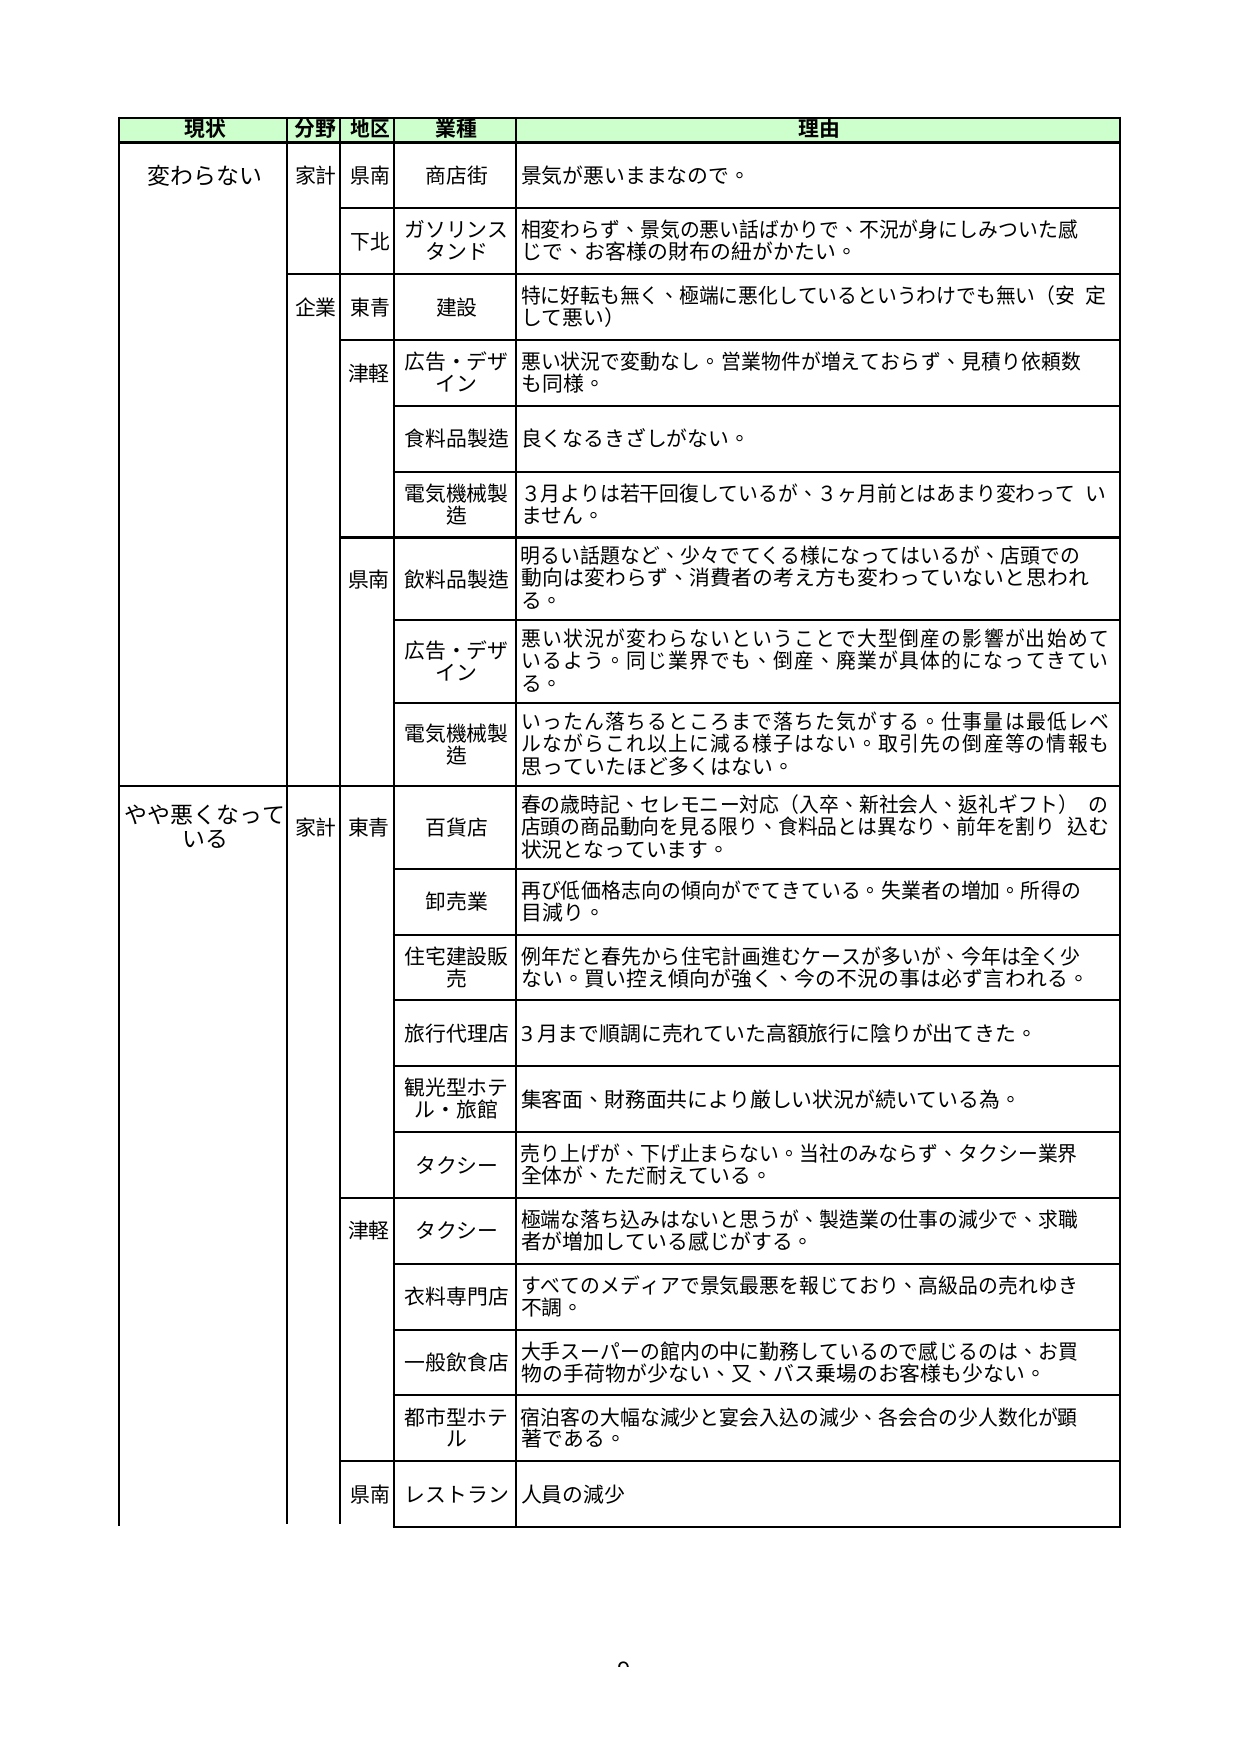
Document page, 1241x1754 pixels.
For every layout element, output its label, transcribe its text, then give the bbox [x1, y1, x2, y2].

table_cell 変わらない [120, 144, 286, 785]
table_cell 宿泊客の大幅な減少と宴会入込の減少、各会合の少人数化が顕 著である。 [517, 1396, 1119, 1460]
table_cell 例年だと春先から住宅計画進むケースが多いが、今年は全く少 ない。買い控え傾向が強く、今の不況の事は必ず言われる。 [517, 936, 1119, 999]
table_cell 明るい話題など、少々でてくる様になってはいるが、店頭での 動向は変わらず、消費者の考え方も変わっていないと思われる。 [517, 539, 1119, 619]
table_cell 一般飲食店 [395, 1331, 515, 1394]
table_cell 特に好転も無く、極端に悪化しているというわけでも無い（安 定して悪い） [517, 275, 1119, 339]
table_cell 観光型ホテル・旅館 [395, 1067, 515, 1131]
table_cell タクシー [395, 1133, 515, 1197]
table_cell 景気が悪いままなので。 [517, 144, 1119, 207]
table_cell 都市型ホテル [395, 1396, 515, 1460]
table_cell いったん落ちるところまで落ちた気がする。仕事量は最低レベ ルながらこれ以上に減る様子はない。取引先の倒産等の情報も 思っていたほど多くはない。 [517, 704, 1119, 785]
table_cell 住宅建設販売 [395, 936, 515, 999]
table_cell 商店街 [395, 144, 515, 207]
table_cell 売り上げが、下げ止まらない。当社のみならず、タクシー業界 全体が、ただ耐えている。 [517, 1133, 1119, 1197]
table_cell 津軽 [341, 341, 393, 536]
table_cell ３月よりは若干回復しているが、３ヶ月前とはあまり変わって いません。 [517, 473, 1119, 536]
table_cell ガソリンスタンド [395, 209, 515, 273]
table_cell 県南 [341, 144, 393, 207]
table_cell 家計 [287, 787, 340, 1526]
table_cell 東青 [341, 787, 393, 1197]
table_cell 極端な落ち込みはないと思うが、製造業の仕事の減少で、求職 者が増加している感じがする。 [517, 1199, 1119, 1263]
table_cell 広告・デザイン [395, 621, 515, 702]
table_cell 電気機械製造 [395, 473, 515, 536]
table_cell 3月まで順調に売れていた高額旅行に陰りが出てきた。 [517, 1001, 1119, 1065]
table_cell 百貨店 [395, 787, 515, 868]
table_cell 旅行代理店 [395, 1001, 515, 1065]
table_cell 下北 [341, 209, 393, 273]
table_cell 家計 [288, 144, 339, 273]
table_cell 県南 [341, 539, 393, 785]
table_header 理由 [517, 119, 1119, 141]
table_cell レストラン [395, 1462, 515, 1526]
table_cell 企業 [288, 275, 339, 785]
table_cell 悪い状況が変わらないということで大型倒産の影響が出始めて いるよう。同じ業界でも、倒産、廃業が具体的になってきてい る。 [517, 621, 1119, 702]
table_header 分野 [288, 119, 339, 141]
table_cell 人員の減少 [517, 1462, 1119, 1526]
table_cell 良くなるきざしがない。 [517, 407, 1119, 471]
table_cell 大手スーパーの館内の中に勤務しているので感じるのは、お買 物の手荷物が少ない、又、バス乗場のお客様も少ない。 [517, 1331, 1119, 1394]
table_header 業種 [395, 119, 515, 141]
table_cell 津軽 [341, 1199, 393, 1460]
table_header 地区 [341, 119, 393, 141]
table_cell やや悪くなっている [120, 787, 287, 1526]
table_cell 悪い状況で変動なし。営業物件が増えておらず、見積り依頼数 も同様。 [517, 341, 1119, 405]
table_cell すべてのメディアで景気最悪を報じており、高級品の売れゆき 不調。 [517, 1265, 1119, 1328]
table_cell 電気機械製造 [395, 704, 515, 785]
table_cell 食料品製造 [395, 407, 515, 471]
table_cell 衣料専門店 [395, 1265, 515, 1328]
table_cell 再び低価格志向の傾向がでてきている。失業者の増加。所得の 目減り。 [517, 870, 1119, 933]
table_cell 広告・デザイン [395, 341, 515, 405]
table_cell タクシー [395, 1199, 515, 1263]
table_cell 相変わらず、景気の悪い話ばかりで、不況が身にしみついた感 じで、お客様の財布の紐がかたい。 [517, 209, 1119, 273]
table_cell 卸売業 [395, 870, 515, 933]
table_cell 集客面、財務面共により厳しい状況が続いている為。 [517, 1067, 1119, 1131]
table_header 現状 [120, 119, 286, 141]
table_cell 県南 [340, 1462, 393, 1526]
table_cell 春の歳時記、セレモニー対応（入卒、新社会人、返礼ギフト） の店頭の商品動向を見る限り、食料品とは異なり、前年を割り 込む状況となっています。 [517, 787, 1119, 868]
table_cell 東青 [341, 275, 393, 339]
table_cell 飲料品製造 [395, 539, 515, 619]
table_cell 建設 [395, 275, 515, 339]
